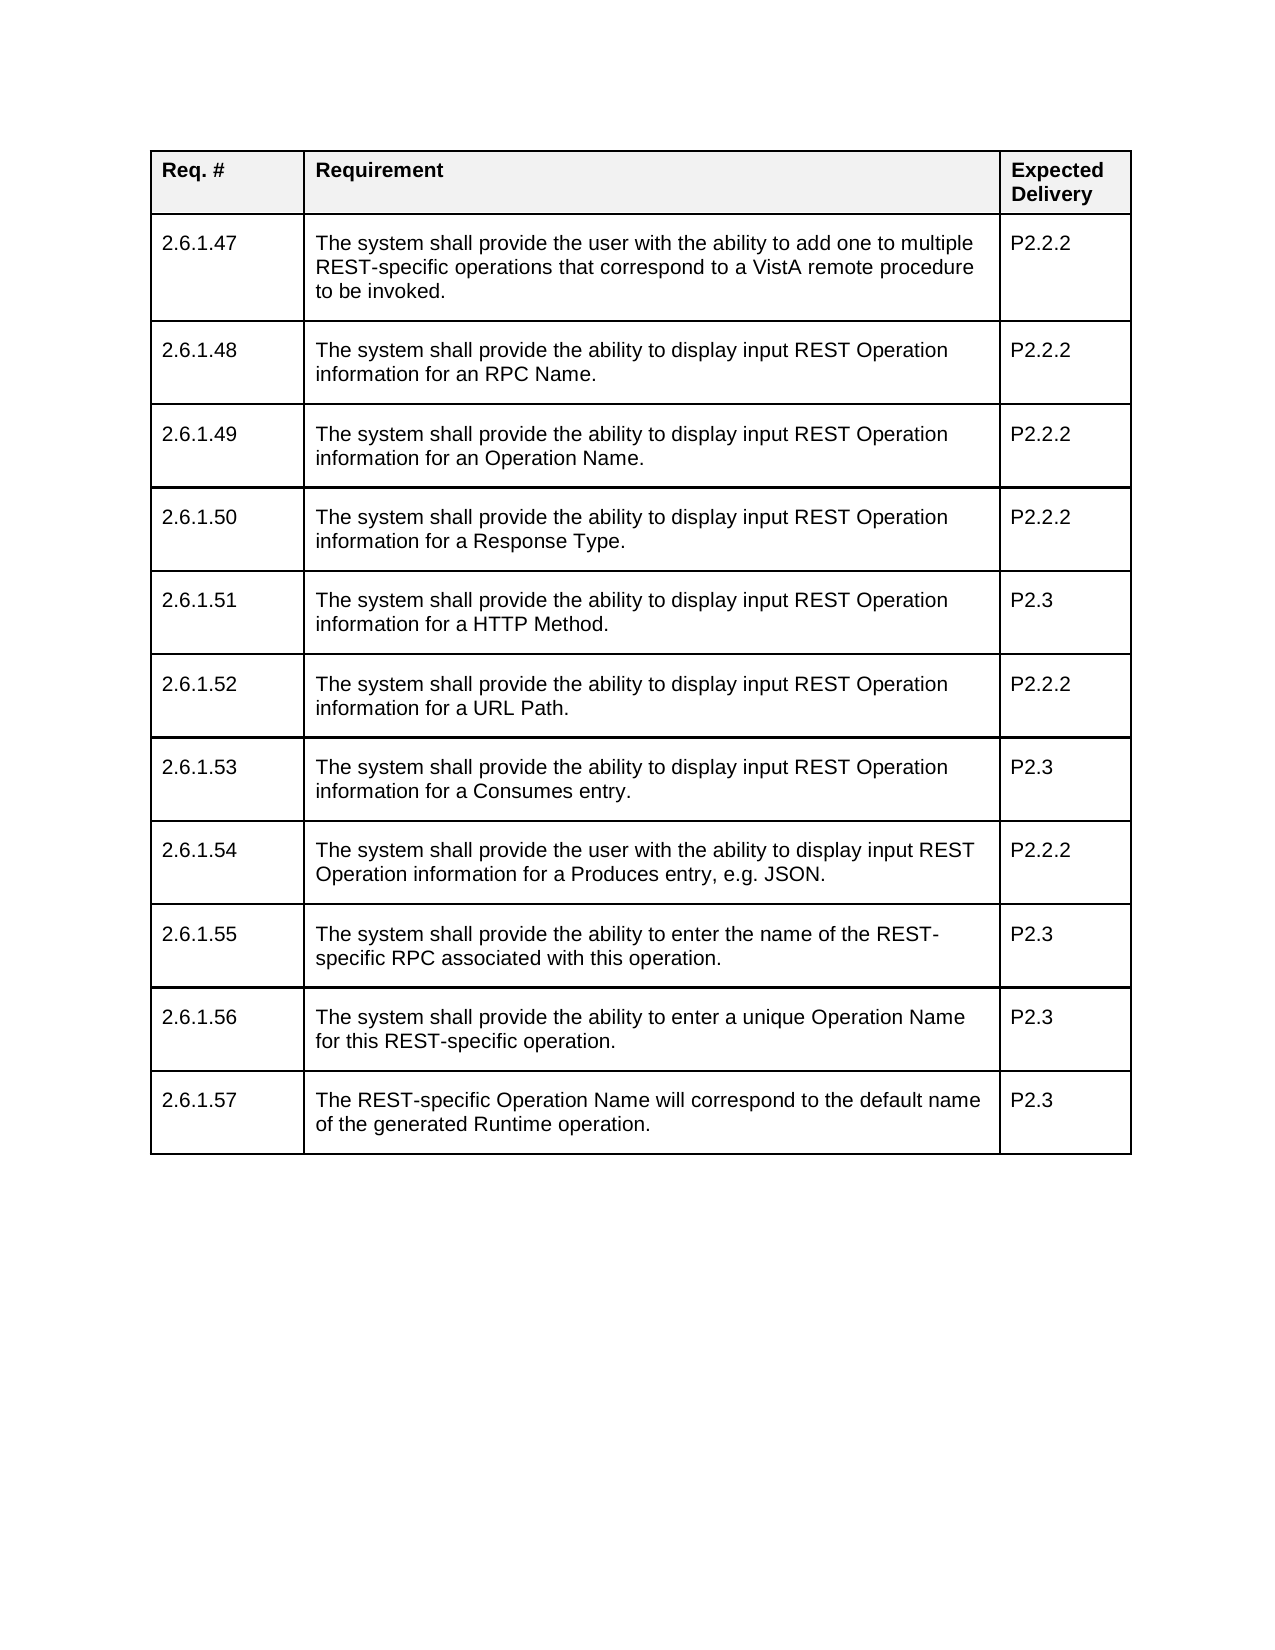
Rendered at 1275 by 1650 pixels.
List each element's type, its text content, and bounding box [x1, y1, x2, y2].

table_cell P2.3 [1001, 905, 1130, 986]
table_cell The system shall provide the ability to display input REST Operation information for an RPC Name. [305, 322, 999, 403]
table_header Req. # [152, 152, 303, 212]
table_cell 2.6.1.52 [152, 655, 303, 736]
table_header Requirement [305, 152, 999, 212]
table_cell 2.6.1.49 [152, 405, 303, 486]
table_cell 2.6.1.54 [152, 822, 303, 903]
table_cell 2.6.1.50 [152, 489, 303, 570]
table_cell The system shall provide the ability to display input REST Operation information for an Operation Name. [305, 405, 999, 486]
table_cell P2.3 [1001, 989, 1130, 1070]
table_cell The system shall provide the ability to enter the name of the REST- specific RPC associated with this operation. [305, 905, 999, 986]
table_cell 2.6.1.57 [152, 1072, 303, 1153]
table_cell P2.3 [1001, 1072, 1130, 1153]
table_cell P2.2.2 [1001, 655, 1130, 736]
table_cell The system shall provide the ability to display input REST Operation information for a Consumes entry. [305, 739, 999, 820]
table_cell P2.2.2 [1001, 322, 1130, 403]
table_cell The system shall provide the ability to enter a unique Operation Name for this REST-specific operation. [305, 989, 999, 1070]
table_cell 2.6.1.47 [152, 215, 303, 320]
table_cell P2.2.2 [1001, 405, 1130, 486]
table_header Expected Delivery [1001, 152, 1130, 212]
table_cell P2.3 [1001, 739, 1130, 820]
table_cell P2.2.2 [1001, 215, 1130, 320]
table_cell The system shall provide the user with the ability to add one to multiple REST-specific operations that correspond to a VistA remote procedure to be invoked. [305, 215, 999, 320]
table_cell The system shall provide the ability to display input REST Operation information for a HTTP Method. [305, 572, 999, 653]
table_cell The system shall provide the ability to display input REST Operation information for a URL Path. [305, 655, 999, 736]
table_cell P2.3 [1001, 572, 1130, 653]
table_cell 2.6.1.55 [152, 905, 303, 986]
table_cell P2.2.2 [1001, 489, 1130, 570]
table_cell The system shall provide the ability to display input REST Operation information for a Response Type. [305, 489, 999, 570]
table_cell 2.6.1.48 [152, 322, 303, 403]
table_cell 2.6.1.56 [152, 989, 303, 1070]
table_cell The system shall provide the user with the ability to display input REST Operation information for a Produces entry, e.g. JSON. [305, 822, 999, 903]
table_cell 2.6.1.53 [152, 739, 303, 820]
table_cell The REST-specific Operation Name will correspond to the default name of the generated Runtime operation. [305, 1072, 999, 1153]
table_cell 2.6.1.51 [152, 572, 303, 653]
table_cell P2.2.2 [1001, 822, 1130, 903]
